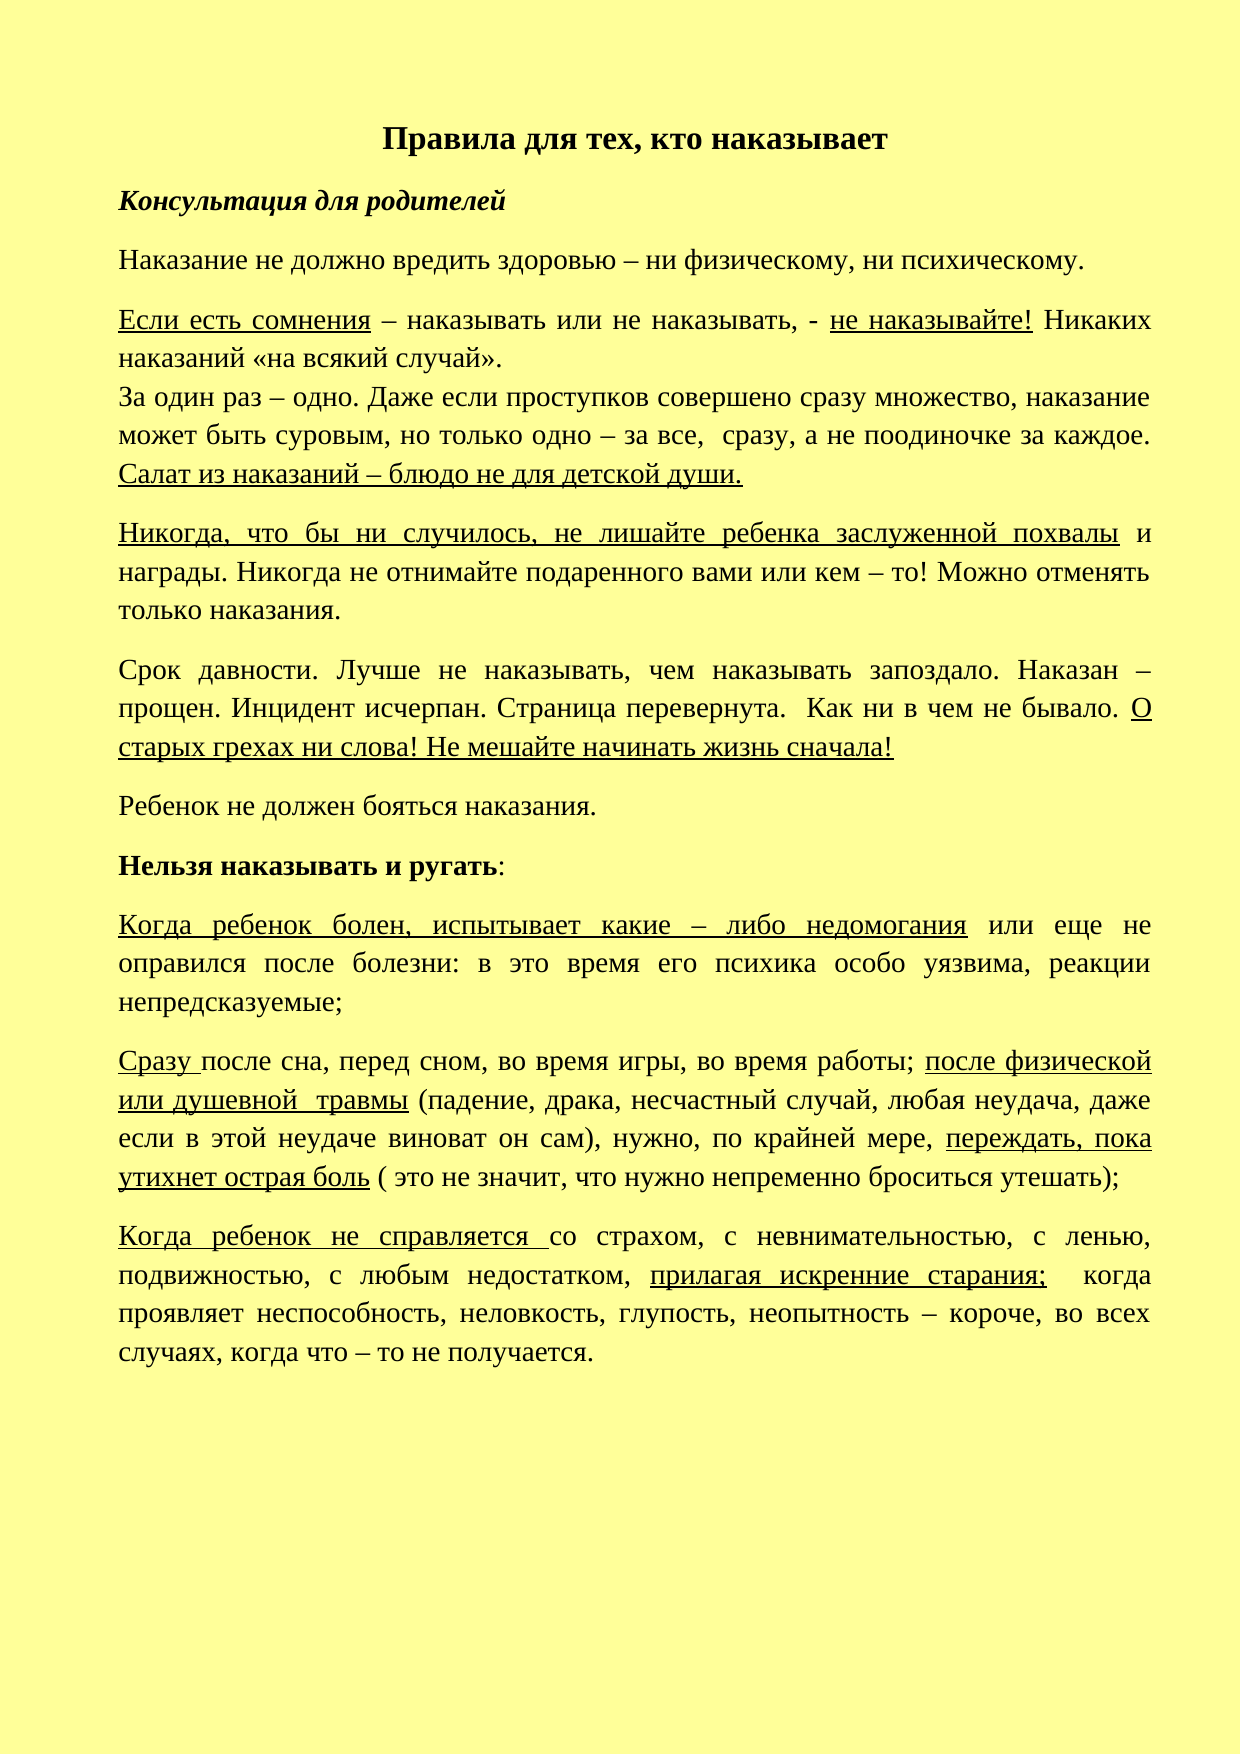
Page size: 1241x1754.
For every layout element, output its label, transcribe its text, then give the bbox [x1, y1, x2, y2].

list Если есть сомнения – наказывать или не наказывать, - не наказывайте! Никаких наказаний «на всякий случай». [118, 302, 1152, 374]
text Никогда, что бы ни случилось, не лишайте ребенка заслуженной похвалы и награды. Никогда не отнимайте подаренного вами или кем – то! Можно отменять только наказания. [118, 515, 1152, 626]
text Нельзя наказывать и ругать: [118, 848, 1152, 881]
text Консультация для родителей [118, 183, 1152, 217]
text Срок давности. Лучше не наказывать, чем наказывать запоздало. Наказан – прощен. Инцидент исчерпан. Страница перевернута. Как ни в чем не бывало. О старых грехах ни слова! Не мешайте начинать жизнь сначала! [118, 652, 1152, 762]
list За один раз – одно. Даже если проступков совершено сразу множество, наказание может быть суровым, но только одно – за все, сразу, а не поодиночке за каждое. Салат из наказаний – блюдо не для детской души. [118, 379, 1152, 489]
text Когда ребенок болен, испытывает какие – либо недомогания или еще не оправился после болезни: в это время его психика особо уязвима, реакции непредсказуемые; [118, 907, 1152, 1018]
text Правила для тех, кто наказывает [118, 118, 1152, 156]
text Когда ребенок не справляется со страхом, с невнимательностью, с ленью, подвижностью, с любым недостатком, прилагая искренние старания; когда проявляет неспособность, неловкость, глупость, неопытность – короче, во всех случаях, когда что – то не получается. [118, 1218, 1152, 1368]
text Наказание не должно вредить здоровью – ни физическому, ни психическому. [118, 242, 1152, 276]
text Сразу после сна, перед сном, во время игры, во время работы; после физической или душевной травмы (падение, драка, несчастный случай, любая неудача, даже если в этой неудаче виноват он сам), нужно, по крайней мере, переждать, пока утихнет острая боль ( это не значит, что нужно непременно броситься утешать); [118, 1043, 1152, 1193]
text Ребенок не должен бояться наказания. [118, 788, 1152, 822]
